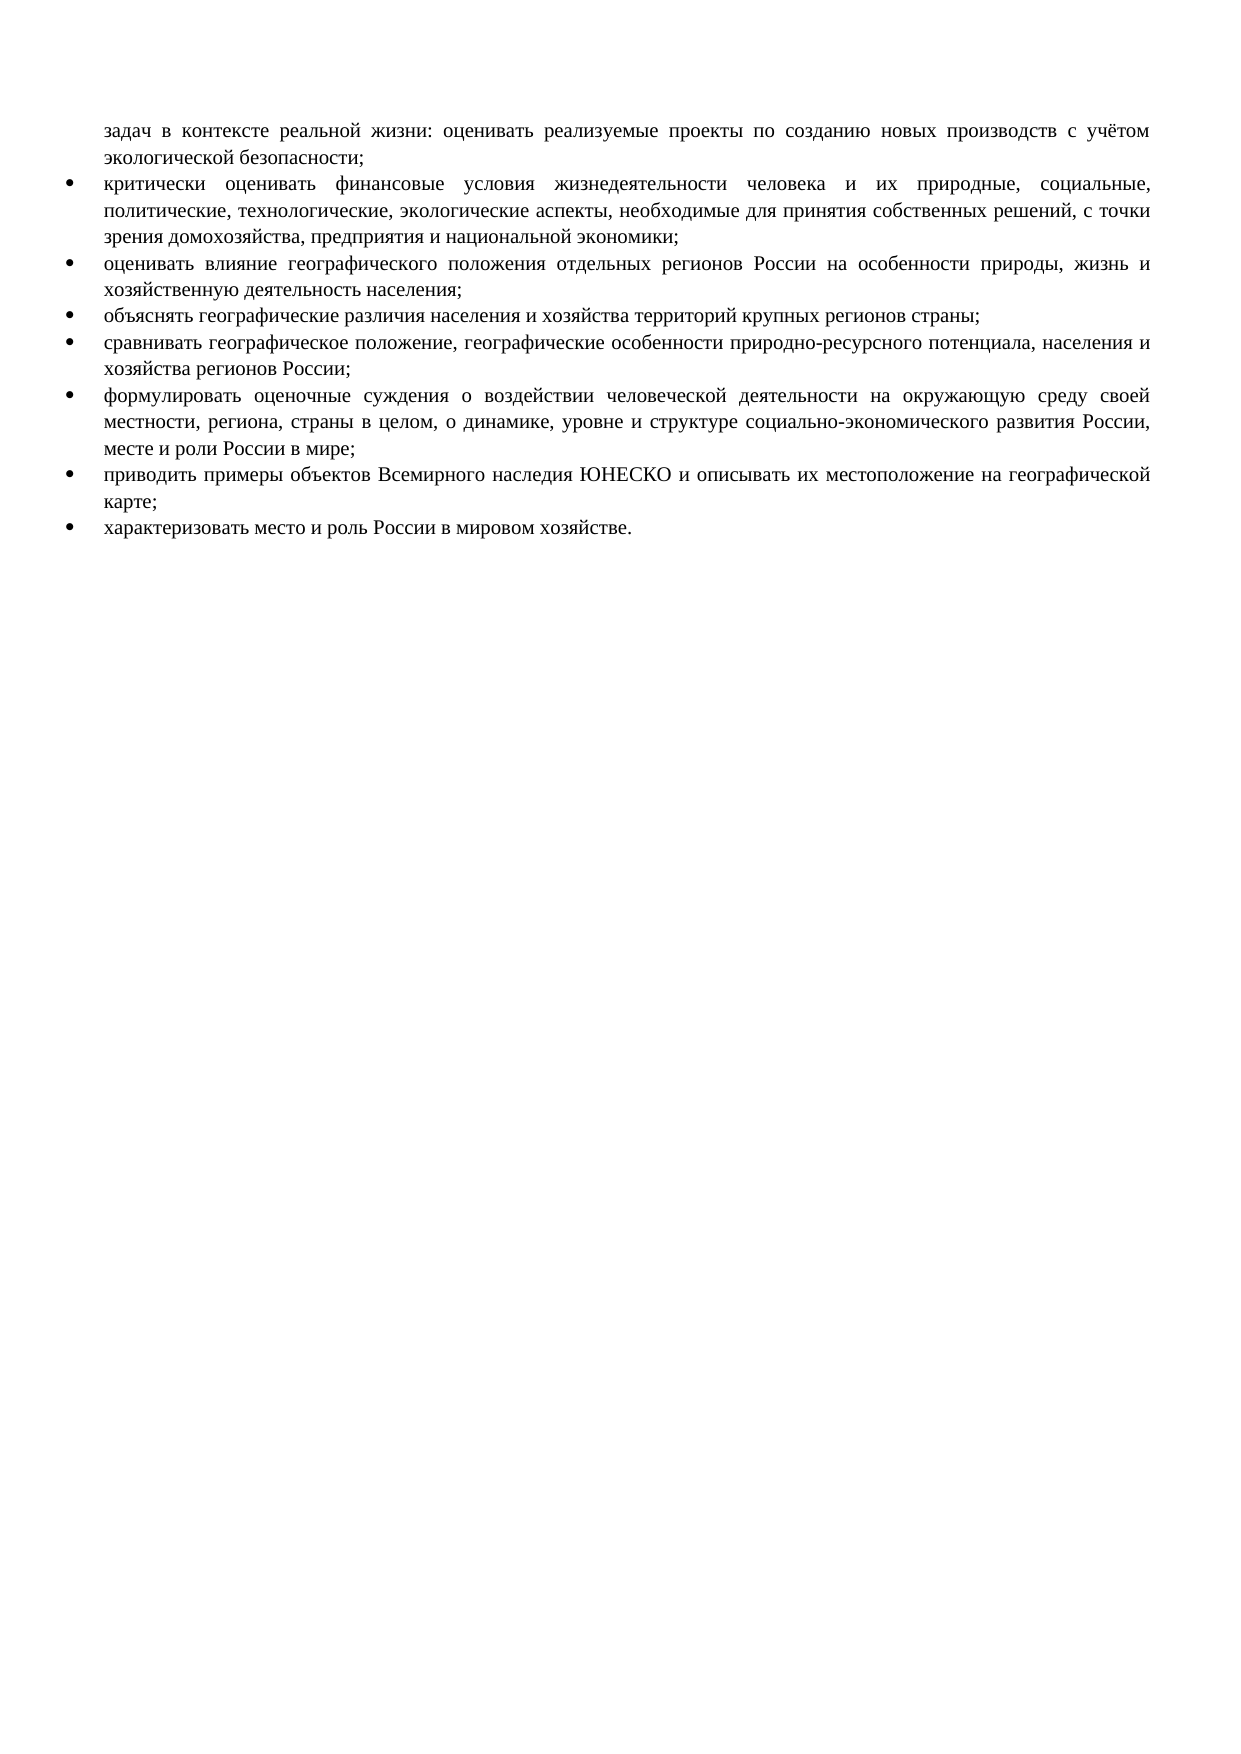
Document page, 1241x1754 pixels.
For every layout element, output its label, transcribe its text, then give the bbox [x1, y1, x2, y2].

list сравнивать географическое положение, географические особенности природно-ресурсного потенциала, населения и хозяйства регионов России; [66, 330, 1152, 380]
list приводить примеры объектов Всемирного наследия ЮНЕСКО и описывать их местоположение на географической карте; [66, 462, 1152, 513]
list формулировать оценочные суждения о воздействии человеческой деятельности на окружающую среду своей местности, региона, страны в целом, о динамике, уровне и структуре социально-экономического развития России, месте и роли России в мире; [66, 383, 1152, 460]
list объяснять географические различия населения и хозяйства территорий крупных регионов страны; [66, 303, 1152, 327]
list оценивать влияние географического положения отдельных регионов России на особенности природы, жизнь и хозяйственную деятельность населения; [66, 250, 1152, 301]
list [66, 118, 1152, 169]
list критически оценивать финансовые условия жизнедеятельности человека и их природные, социальные, политические, технологические, экологические аспекты, необходимые для принятия собственных решений, с точки зрения домохозяйства, предприятия и национальной экономики; [66, 171, 1152, 248]
list характеризовать место и роль России в мировом хозяйстве. [66, 515, 1152, 539]
